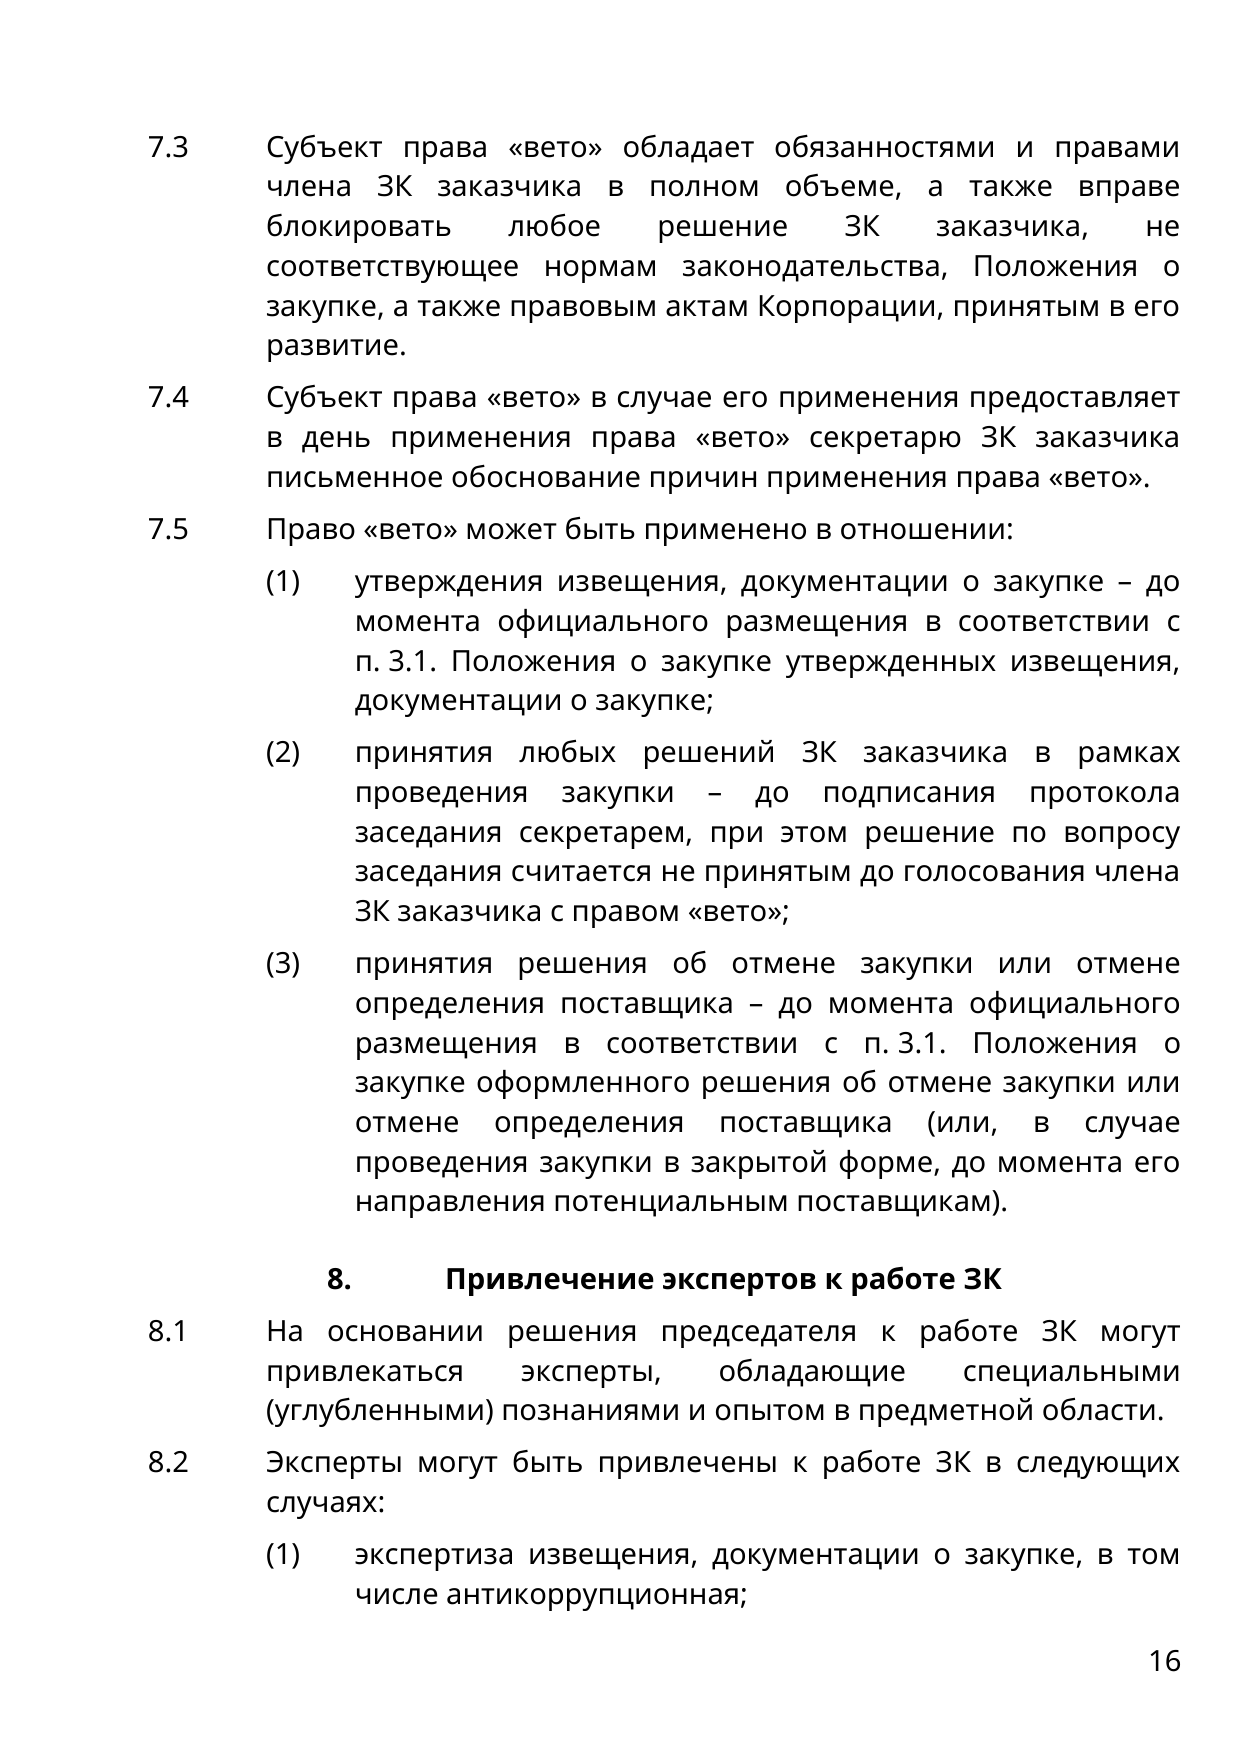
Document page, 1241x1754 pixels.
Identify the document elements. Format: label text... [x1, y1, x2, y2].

text Субъект права «вето» обладает обязанностями и правами члена ЗК заказчика в полном объеме, а также вправе блокировать любое решение ЗК заказчика, не соответствующее нормам законодательства, Положения о закупке, а также правовым актам Корпорации, принятым в его развитие. [148, 126, 1181, 364]
text Право «вето» может быть применено в отношении: [148, 508, 1181, 548]
text принятия любых решений ЗК заказчика в рамках проведения закупки – до подписания протокола заседания секретарем, при этом решение по вопросу заседания считается не принятым до голосования члена ЗК заказчика с правом «вето»; [266, 732, 1181, 930]
list Привлечение экспертов к работе ЗК [148, 1258, 1181, 1298]
text принятия решения об отмене закупки или отмене определения поставщика – до момента официального размещения в соответствии с п. 3.1. Положения о закупке оформленного решения об отмене закупки или отмене определения поставщика (или, в случае проведения закупки в закрытой форме, до момента его направления потенциальным поставщикам). [266, 943, 1181, 1220]
text экспертиза извещения, документации о закупке, в том числе антикоррупционная; [266, 1533, 1181, 1613]
text утверждения извещения, документации о закупке – до момента официального размещения в соответствии с п. 3.1. Положения о закупке утвержденных извещения, документации о закупке; [266, 560, 1181, 719]
text Субъект права «вето» в случае его применения предоставляет в день применения права «вето» секретарю ЗК заказчика письменное обоснование причин применения права «вето». [148, 377, 1181, 496]
text На основании решения председателя к работе ЗК могут привлекаться эксперты, обладающие специальными (углубленными) познаниями и опытом в предметной области. [148, 1310, 1181, 1429]
text Эксперты могут быть привлечены к работе ЗК в следующих случаях: [148, 1442, 1181, 1521]
